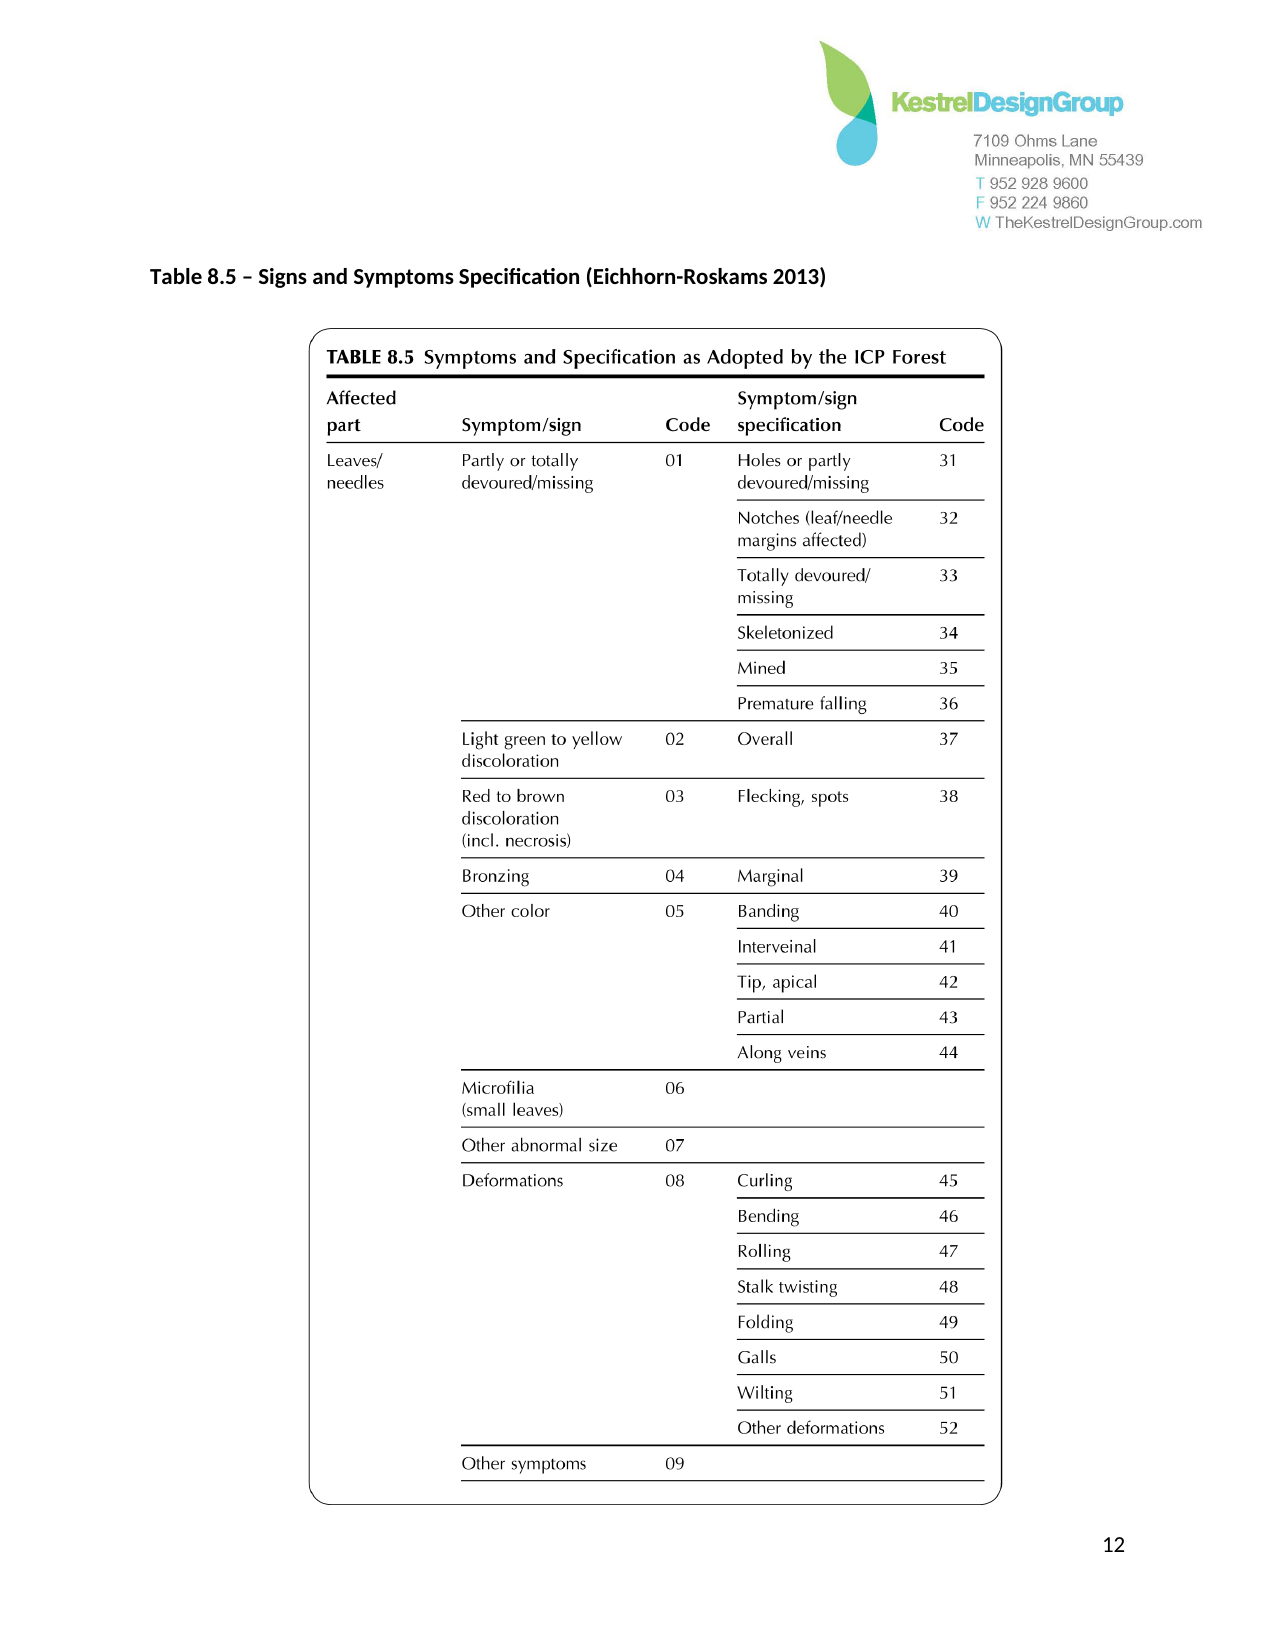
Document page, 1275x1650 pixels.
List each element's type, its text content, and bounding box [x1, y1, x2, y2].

picture [812, 34, 1210, 237]
text Table 8.5 – Signs and Symptoms Specification (Eichhorn-Roskams 2013) [150, 262, 1125, 291]
picture [300, 318, 1013, 1505]
